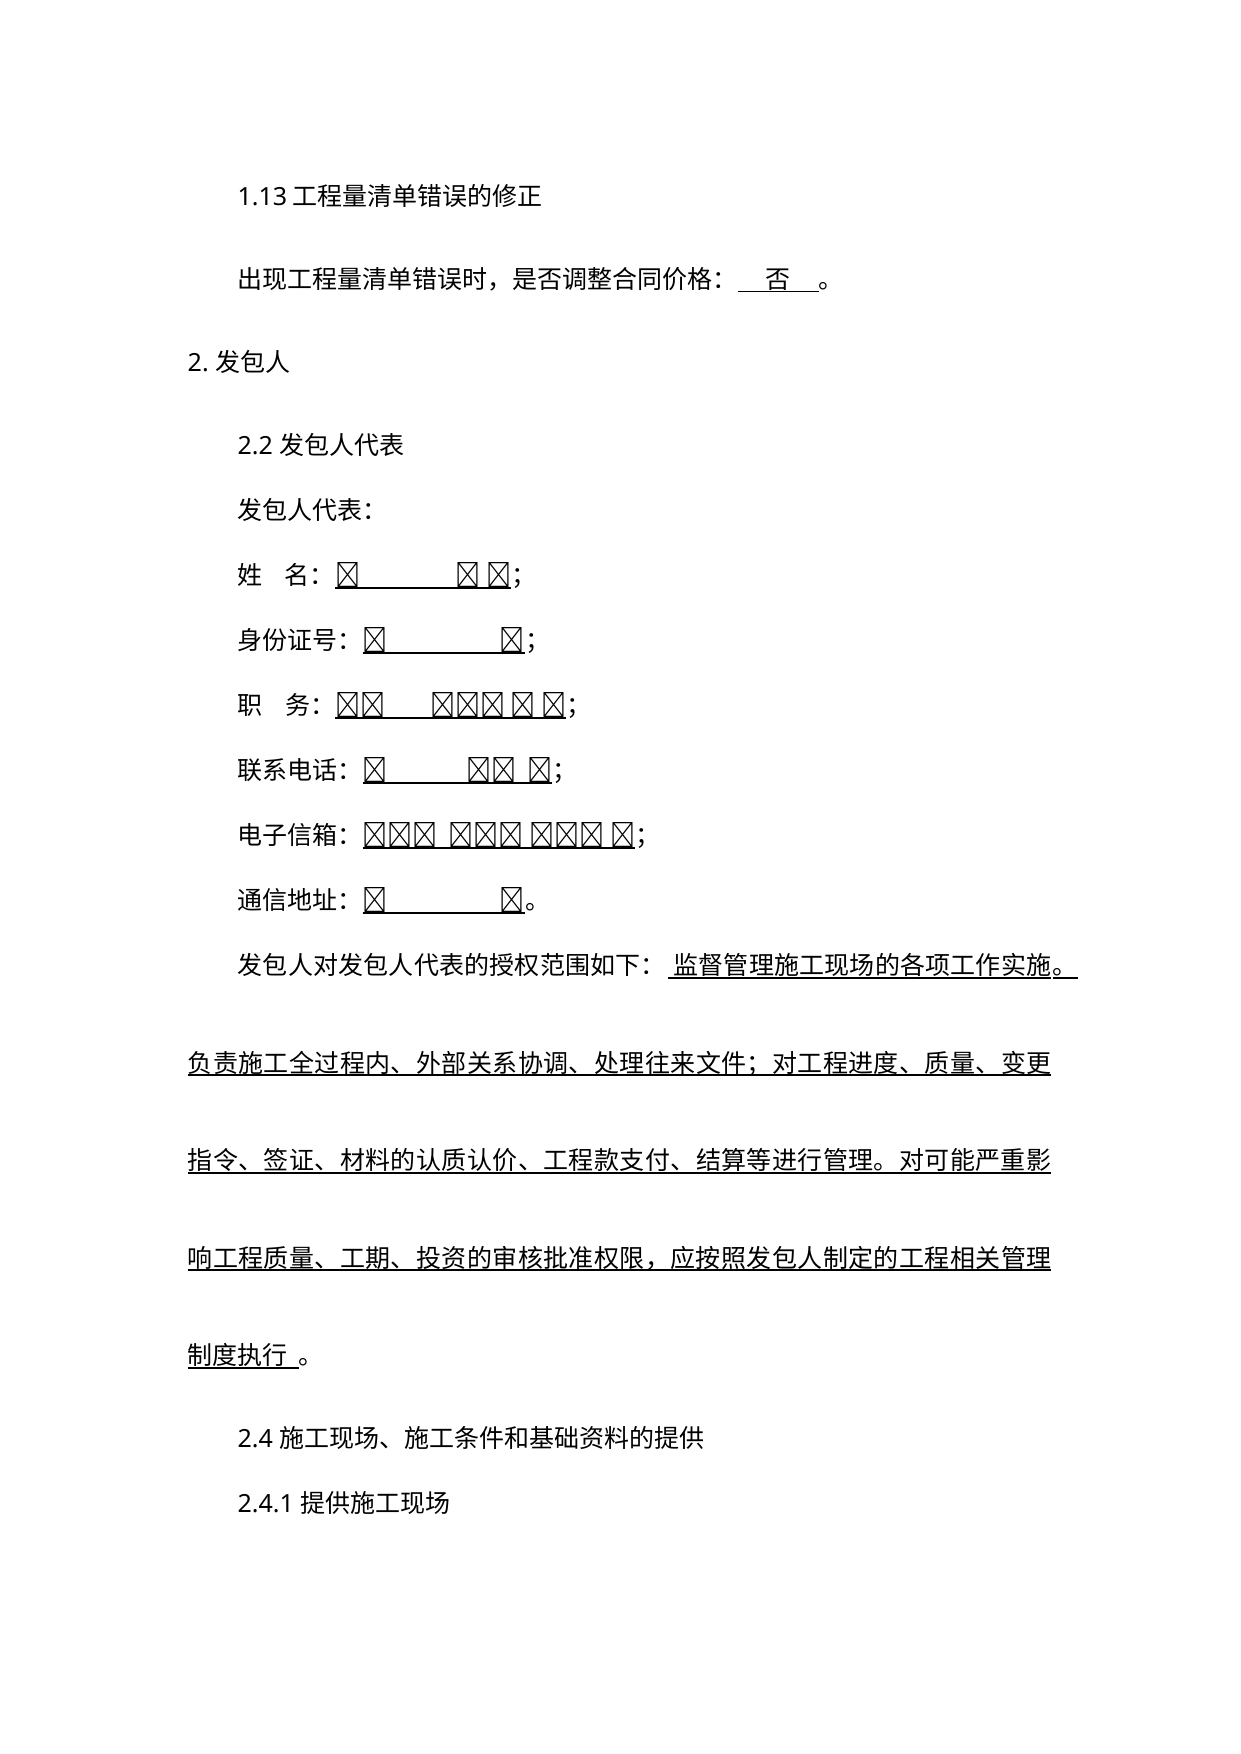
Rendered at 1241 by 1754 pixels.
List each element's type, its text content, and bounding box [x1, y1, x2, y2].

text 2.4 施工现场、施工条件和基础资料的提供 [187, 1404, 1053, 1469]
text 联系电话：  ； [187, 736, 1053, 801]
text 出现工程量清单错误时，是否调整合同价格： 否 。 [187, 245, 1053, 310]
text 职 务：   ； [187, 671, 1053, 736]
text 1.13工程量清单错误的修正 [187, 162, 1053, 227]
text 电子信箱：   ； [187, 801, 1053, 866]
text 身份证号： ； [187, 606, 1053, 671]
text 2.2 发包人代表 [187, 411, 1053, 476]
text 2.4.1 提供施工现场 [187, 1469, 1053, 1534]
text 2. 发包人 [187, 328, 1053, 393]
text 姓 名：  ； [187, 541, 1053, 606]
text 发包人代表： [187, 476, 1053, 541]
text 通信地址： 。 [187, 866, 1053, 931]
text 发包人对发包人代表的授权范围如下： 监督管理施工现场的各项工作实施。负责施工全过程内、外部关系协调、处理往来文件；对工程进度、质量、变更指令、签证、材料的认质认价、工程款支付、结算等进行管理。对可能严重影响工程质量、工期、投资的审核批准权限，应按照发包人制定的工程相关管理制度执行 。 [187, 931, 1053, 1386]
